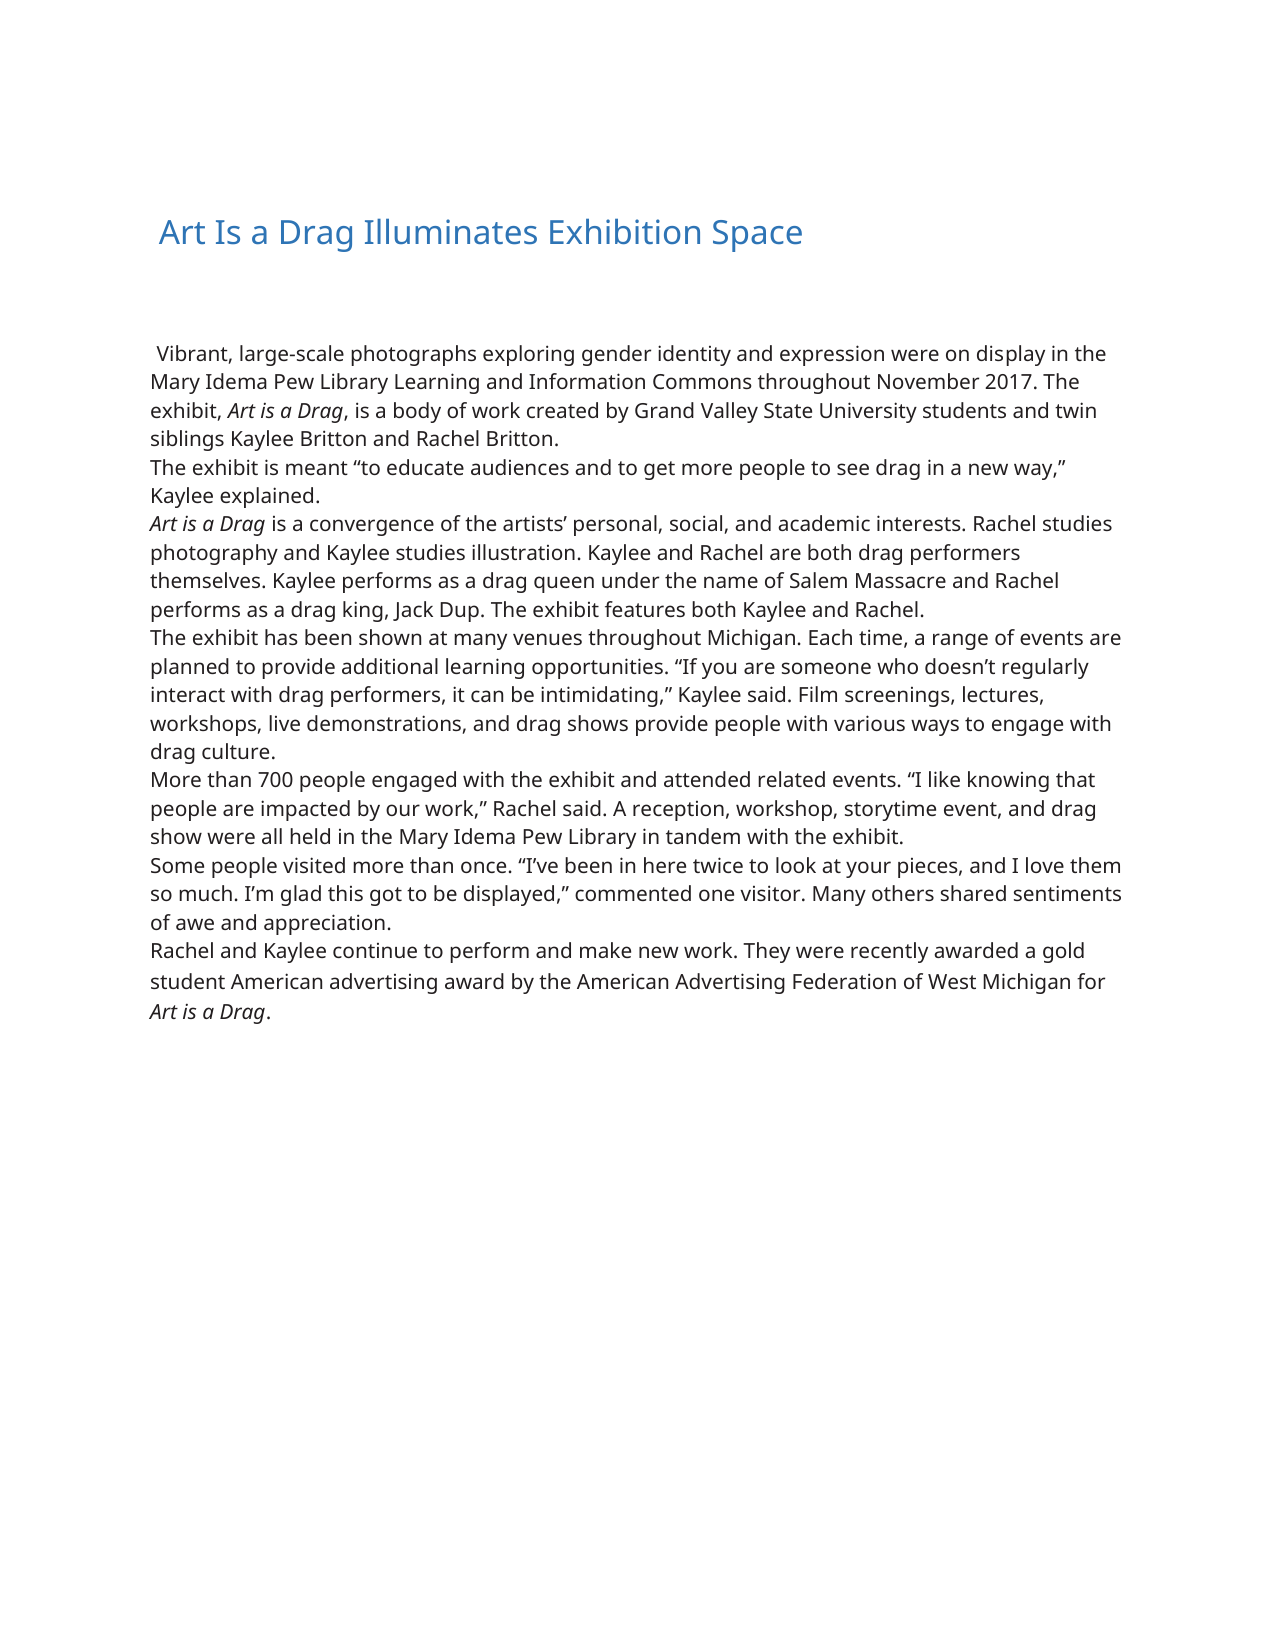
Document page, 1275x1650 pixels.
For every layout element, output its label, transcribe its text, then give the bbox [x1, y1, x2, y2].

text Some people visited more than once. “I’ve been in here twice to look at your pieces, and I love them so much. I’m glad this got to be displayed,” commented one visitor. Many others shared sentiments of awe and appreciation. [150, 851, 1125, 936]
text Vibrant, large-scale photographs exploring gender identity and expression were on display in the Mary Idema Pew Library Learning and Information Commons throughout November 2017. The exhibit, Art is a Drag, is a body of work created by Grand Valley State University students and twin siblings Kaylee Britton and Rachel Britton. [150, 339, 1125, 453]
text The exhibit has been shown at many venues throughout Michigan. Each time, a range of events are planned to provide additional learning opportunities. “If you are someone who doesn’t regularly interact with drag performers, it can be intimidating,” Kaylee said. Film screenings, lectures, workshops, live demonstrations, and drag shows provide people with various ways to engage with drag culture. [150, 623, 1125, 766]
text Art is a Drag is a convergence of the artists’ personal, social, and academic interests. Rachel studies photography and Kaylee studies illustration. Kaylee and Rachel are both drag performers themselves. Kaylee performs as a drag queen under the name of Salem Massacre and Rachel performs as a drag king, Jack Dup. The exhibit features both Kaylee and Rachel. [150, 509, 1125, 623]
text The exhibit is meant “to educate audiences and to get more people to see drag in a new way,” Kaylee explained. [150, 453, 1125, 509]
subtitle Art Is a Drag Illuminates Exhibition Space [150, 209, 1125, 254]
text More than 700 people engaged with the exhibit and attended related events. “I like knowing that people are impacted by our work,” Rachel said. A reception, workshop, storytime event, and drag show were all held in the Mary Idema Pew Library in tandem with the exhibit. [150, 766, 1125, 851]
text Rachel and Kaylee continue to perform and make new work. They were recently awarded a gold student American advertising award by the American Advertising Federation of West Michigan for Art is a Drag. [150, 936, 1125, 1026]
